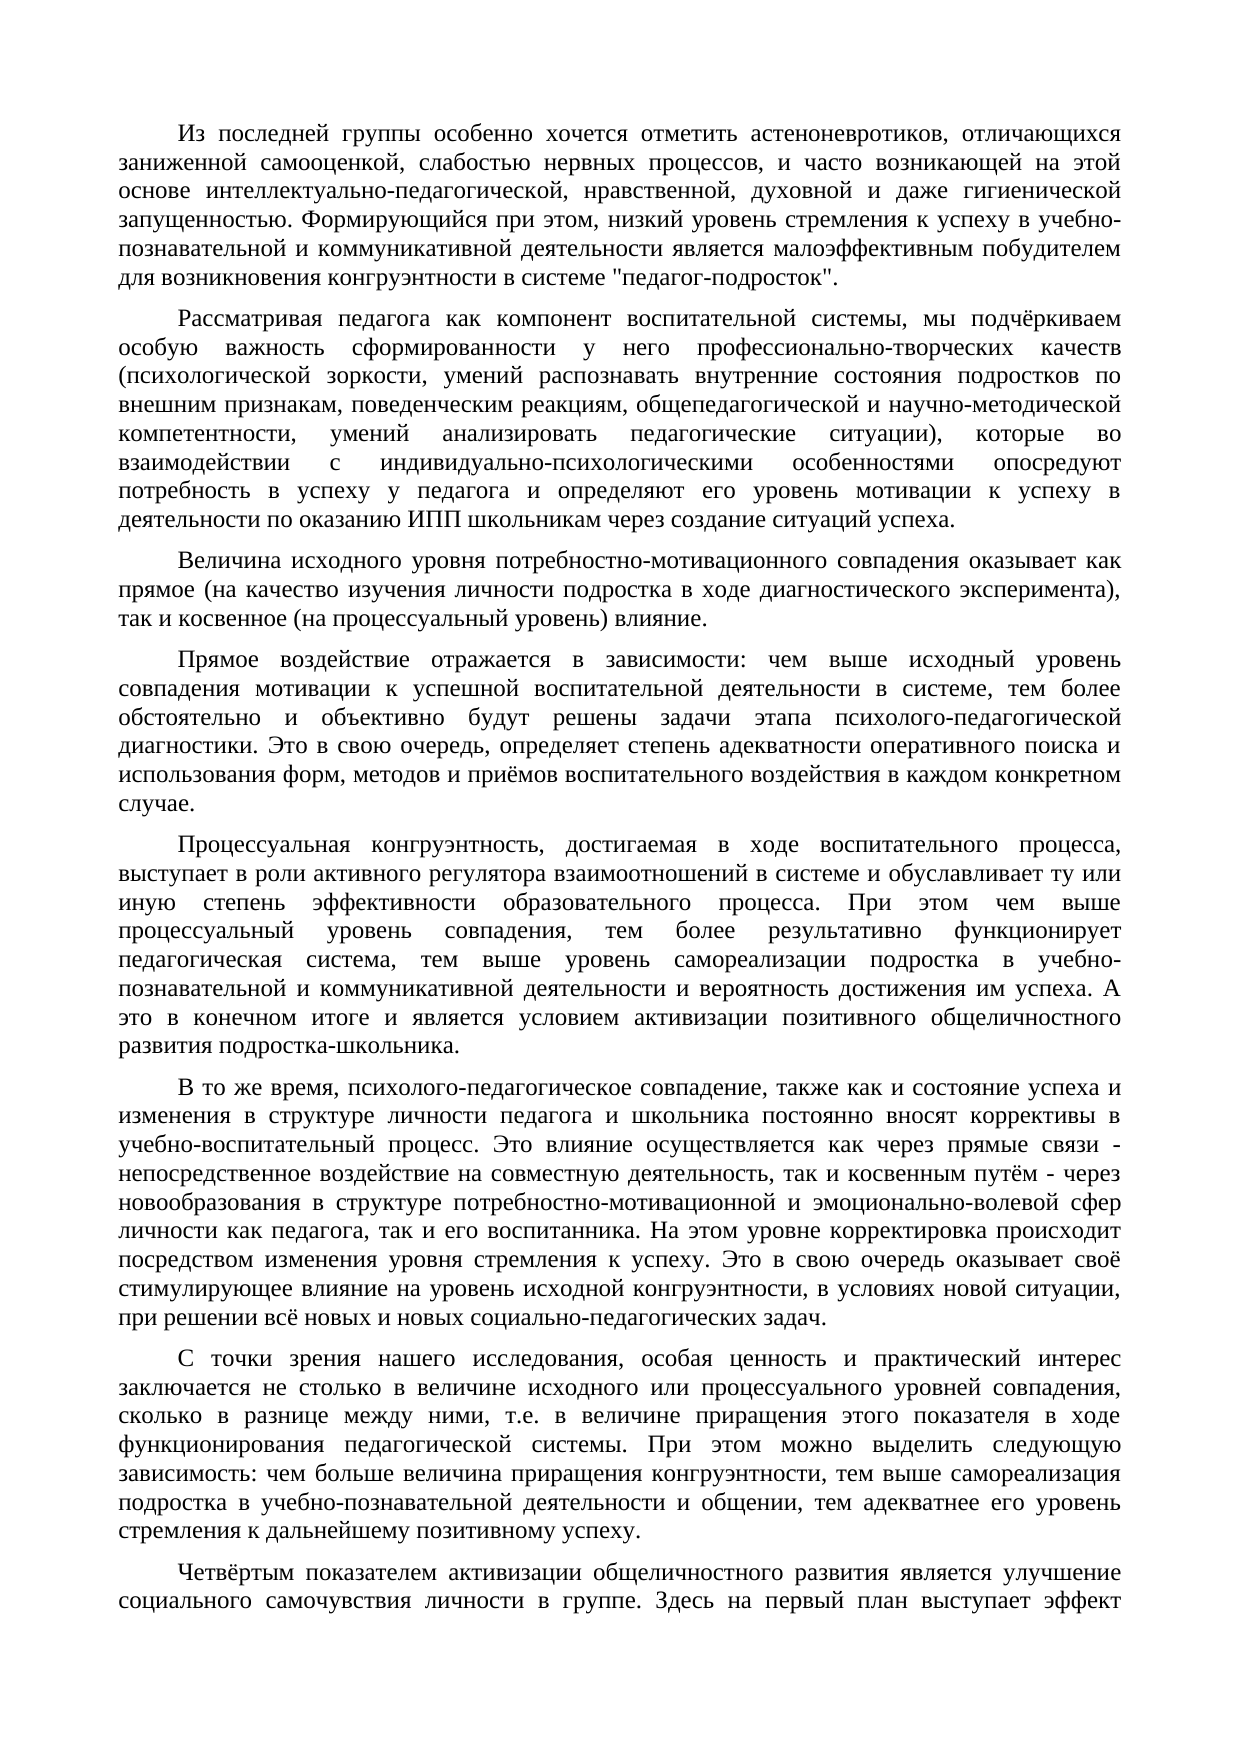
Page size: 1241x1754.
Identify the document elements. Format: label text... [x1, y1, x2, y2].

text Из последней группы особенно хочется отметить астеноневротиков, отличающихся заниженной самооценкой, слабостью нервных процессов, и часто возникающей на этой основе интеллектуально-педагогической, нравственной, духовной и даже гигиенической запущенностью. Формирующийся при этом, низкий уровень стремления к успеху в учебно-познавательной и коммуникативной деятельности является малоэффективным побудителем для возникновения конгруэнтности в системе "педагог-подросток". [118, 118, 1122, 291]
text С точки зрения нашего исследования, особая ценность и практический интерес заключается не столько в величине исходного или процессуального уровней совпадения, сколько в разнице между ними, т.е. в величине приращения этого показателя в ходе функционирования педагогической системы. При этом можно выделить следующую зависимость: чем больше величина приращения конгруэнтности, тем выше самореализация подростка в учебно-познавательной деятельности и общении, тем адекватнее его уровень стремления к дальнейшему позитивному успеху. [118, 1343, 1122, 1544]
text Прямое воздействие отражается в зависимости: чем выше исходный уровень совпадения мотивации к успешной воспитательной деятельности в системе, тем более обстоятельно и объективно будут решены задачи этапа психолого-педагогической диагностики. Это в свою очередь, определяет степень адекватности оперативного поиска и использования форм, методов и приёмов воспитательного воздействия в каждом конкретном случае. [118, 644, 1122, 817]
text Рассматривая педагога как компонент воспитательной системы, мы подчёркиваем особую важность сформированности у него профессионально-творческих качеств (психологической зоркости, умений распознавать внутренние состояния подростков по внешним признакам, поведенческим реакциям, общепедагогической и научно-методической компетентности, умений анализировать педагогические ситуации), которые во взаимодействии с индивидуально-психологическими особенностями опосредуют потребность в успеху у педагога и определяют его уровень мотивации к успеху в деятельности по оказанию ИПП школьникам через создание ситуаций успеха. [118, 303, 1122, 533]
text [118, 1557, 1122, 1614]
text Величина исходного уровня потребностно-мотивационного совпадения оказывает как прямое (на качество изучения личности подростка в ходе диагностического эксперимента), так и косвенное (на процессуальный уровень) влияние. [118, 546, 1122, 632]
text Процессуальная конгруэнтность, достигаемая в ходе воспитательного процесса, выступает в роли активного регулятора взаимоотношений в системе и обуславливает ту или иную степень эффективности образовательного процесса. При этом чем выше процессуальный уровень совпадения, тем более результативно функционирует педагогическая система, тем выше уровень самореализации подростка в учебно-познавательной и коммуникативной деятельности и вероятность достижения им успеха. А это в конечном итоге и является условием активизации позитивного общеличностного развития подростка-школьника. [118, 829, 1122, 1059]
text В то же время, психолого-педагогическое совпадение, также как и состояние успеха и изменения в структуре личности педагога и школьника постоянно вносят коррективы в учебно-воспитательный процесс. Это влияние осуществляется как через прямые связи - непосредственное воздействие на совместную деятельность, так и косвенным путём - через новообразования в структуре потребностно-мотивационной и эмоционально-волевой сфер личности как педагога, так и его воспитанника. На этом уровне корректировка происходит посредством изменения уровня стремления к успеху. Это в свою очередь оказывает своё стимулирующее влияние на уровень исходной конгруэнтности, в условиях новой ситуации, при решении всё новых и новых социально-педагогических задач. [118, 1072, 1122, 1331]
